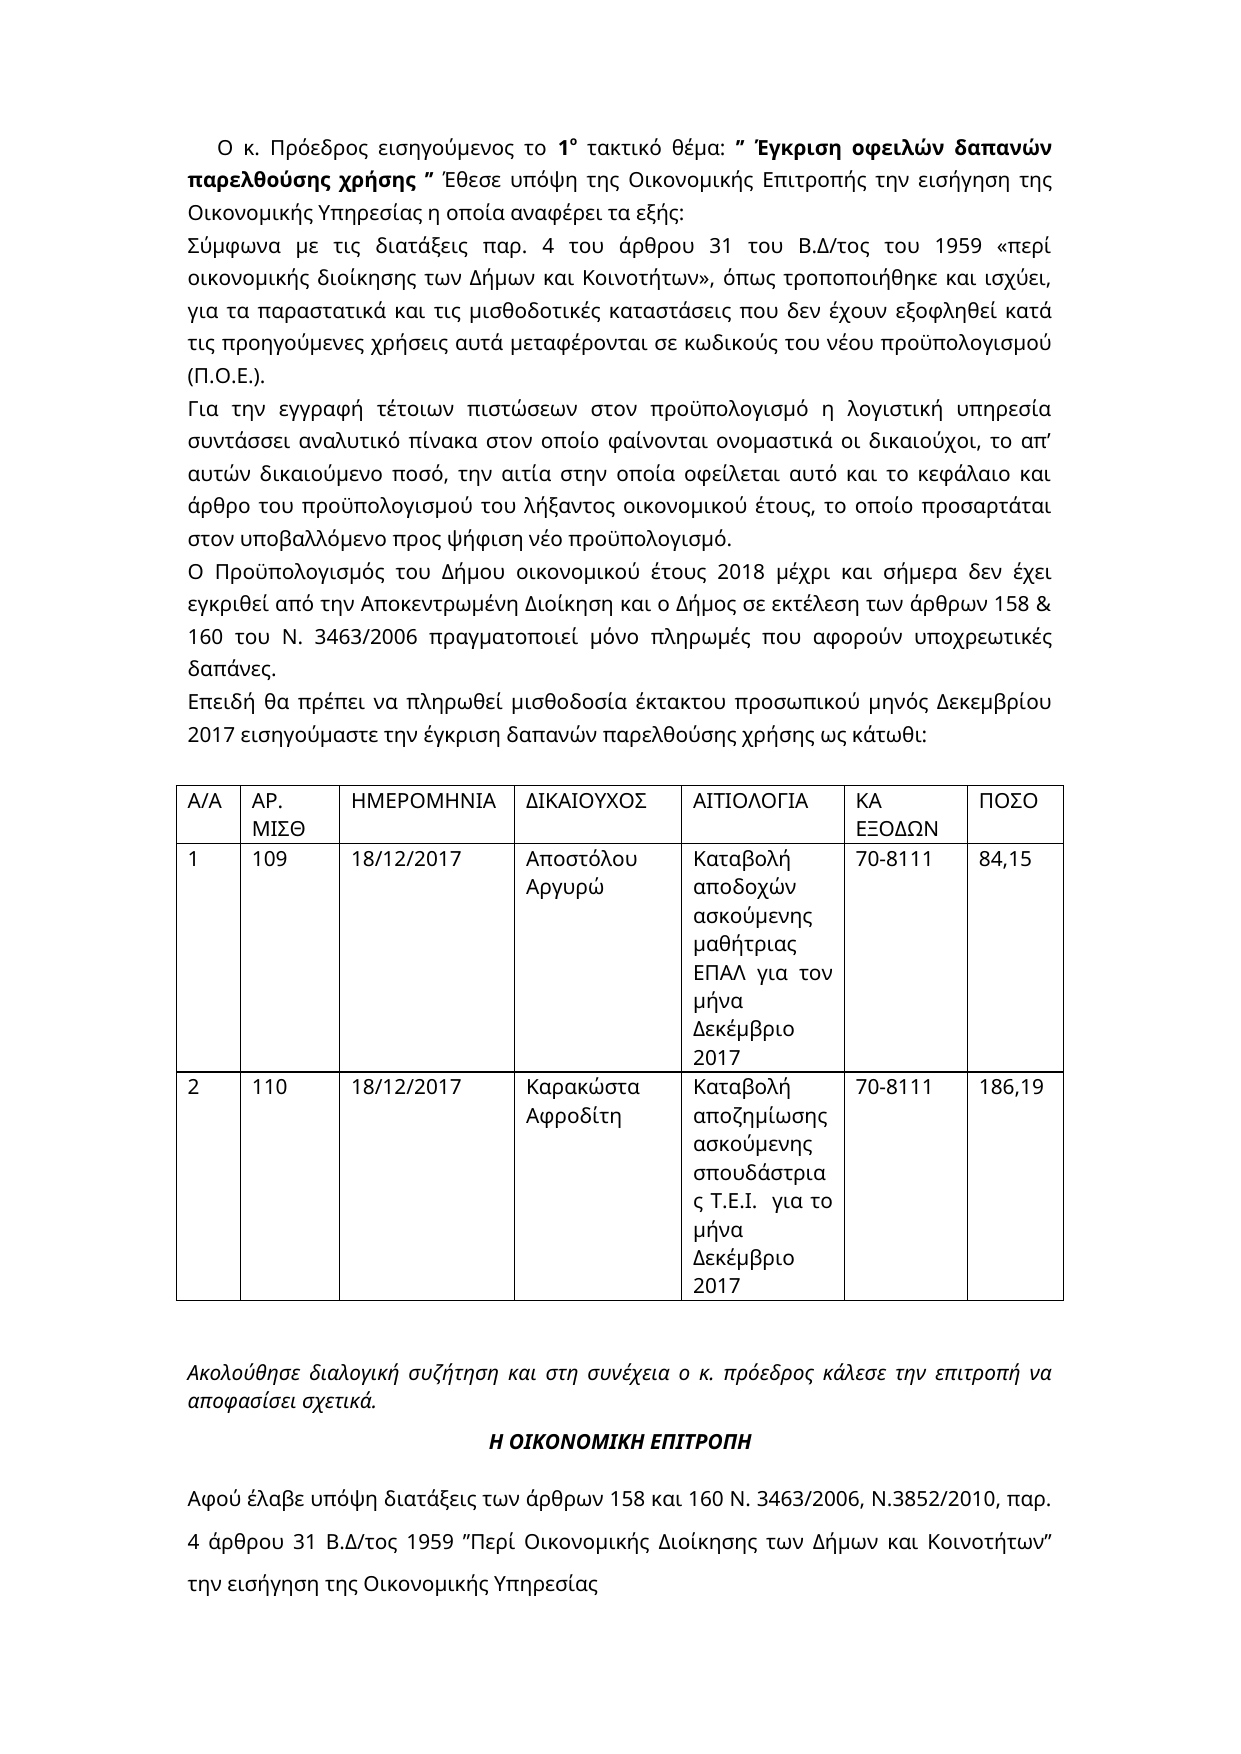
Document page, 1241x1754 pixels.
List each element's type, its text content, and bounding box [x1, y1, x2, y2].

table_cell Αποστόλου Αργυρώ [515, 844, 681, 1071]
table_cell 18/12/2017 [340, 1073, 514, 1300]
table_header ΗΜΕΡΟΜΗΝΙΑ [340, 786, 514, 843]
text Αφού έλαβε υπόψη διατάξεις των άρθρων 158 και 160 Ν. 3463/2006, Ν.3852/2010, παρ. 4 άρθρου 31 Β.Δ/τος 1959 ’’Περί Οικονομικής Διοίκησης των Δήμων και Κοινοτήτων’’ την εισήγηση της Οικονομικής Υπηρεσίας [187, 1484, 1053, 1598]
table_cell 70-8111 [845, 844, 967, 1071]
table_cell 109 [241, 844, 339, 1071]
text Για την εγγραφή τέτοιων πιστώσεων στον προϋπολογισμό η λογιστική υπηρεσία συντάσσει αναλυτικό πίνακα στον οποίο φαίνονται ονομαστικά οι δικαιούχοι, το απ’ αυτών δικαιούμενο ποσό, την αιτία στην οποία οφείλεται αυτό και το κεφάλαιο και άρθρο του προϋπολογισμού του λήξαντος οικονομικού έτους, το οποίο προσαρτάται στον υποβαλλόμενο προς ψήφιση νέο προϋπολογισμό. [187, 394, 1053, 553]
table_cell 84,15 [968, 844, 1063, 1071]
text Η ΟΙΚΟΝΟΜΙΚΗ ΕΠΙΤΡΟΠΗ [187, 1427, 1053, 1456]
table_header ΑΙΤΙΟΛΟΓΙΑ [682, 786, 844, 843]
table_cell 2 [177, 1073, 240, 1300]
text Επειδή θα πρέπει να πληρωθεί μισθοδοσία έκτακτου προσωπικού μηνός Δεκεμβρίου 2017 εισηγούμαστε την έγκριση δαπανών παρελθούσης χρήσης ως κάτωθι: [187, 687, 1053, 748]
table_cell Καταβολή αποζημίωσης ασκούμενης σπουδάστριας Τ.Ε.Ι. για το μήνα Δεκέμβριο 2017 [682, 1073, 844, 1300]
table_cell 110 [241, 1073, 339, 1300]
text Ακολούθησε διαλογική συζήτηση και στη συνέχεια ο κ. πρόεδρος κάλεσε την επιτροπή να αποφασίσει σχετικά. [187, 1358, 1053, 1415]
text Σύμφωνα με τις διατάξεις παρ. 4 του άρθρου 31 του Β.Δ/τος του 1959 «περί οικονομικής διοίκησης των Δήμων και Κοινοτήτων», όπως τροποποιήθηκε και ισχύει, για τα παραστατικά και τις μισθοδοτικές καταστάσεις που δεν έχουν εξοφληθεί κατά τις προηγούμενες χρήσεις αυτά μεταφέρονται σε κωδικούς του νέου προϋπολογισμού (Π.Ο.Ε.). [187, 231, 1053, 389]
table_cell 70-8111 [845, 1073, 967, 1300]
table_header ΠΟΣΟ [968, 786, 1063, 843]
table_cell 18/12/2017 [340, 844, 514, 1071]
table_cell Καταβολή αποδοχών ασκούμενης μαθήτριας ΕΠΑΛ για τον μήνα Δεκέμβριο 2017 [682, 844, 844, 1071]
table_header ΚΑ ΕΞΟΔΩΝ [845, 786, 967, 843]
table_cell Καρακώστα Αφροδίτη [515, 1073, 681, 1300]
text Ο Προϋπολογισμός του Δήμου οικονομικού έτους 2018 μέχρι και σήμερα δεν έχει εγκριθεί από την Αποκεντρωμένη Διοίκηση και ο Δήμος σε εκτέλεση των άρθρων 158 & 160 του Ν. 3463/2006 πραγματοποιεί μόνο πληρωμές που αφορούν υποχρεωτικές δαπάνες. [187, 557, 1053, 683]
table_cell 1 [177, 844, 240, 1071]
table_header ΔΙΚΑΙΟΥΧΟΣ [515, 786, 681, 843]
table_cell 186,19 [968, 1073, 1063, 1300]
table_header Α/Α [177, 786, 240, 843]
table_header ΑΡ. ΜΙΣΘ [241, 786, 339, 843]
text Ο κ. Πρόεδρος εισηγούμενος το 1ο τακτικό θέμα: ’’ Έγκριση οφειλών δαπανών παρελθούσης χρήσης ’’ Έθεσε υπόψη της Οικονομικής Επιτροπής την εισήγηση της Οικονομικής Υπηρεσίας η οποία αναφέρει τα εξής: [187, 133, 1053, 227]
